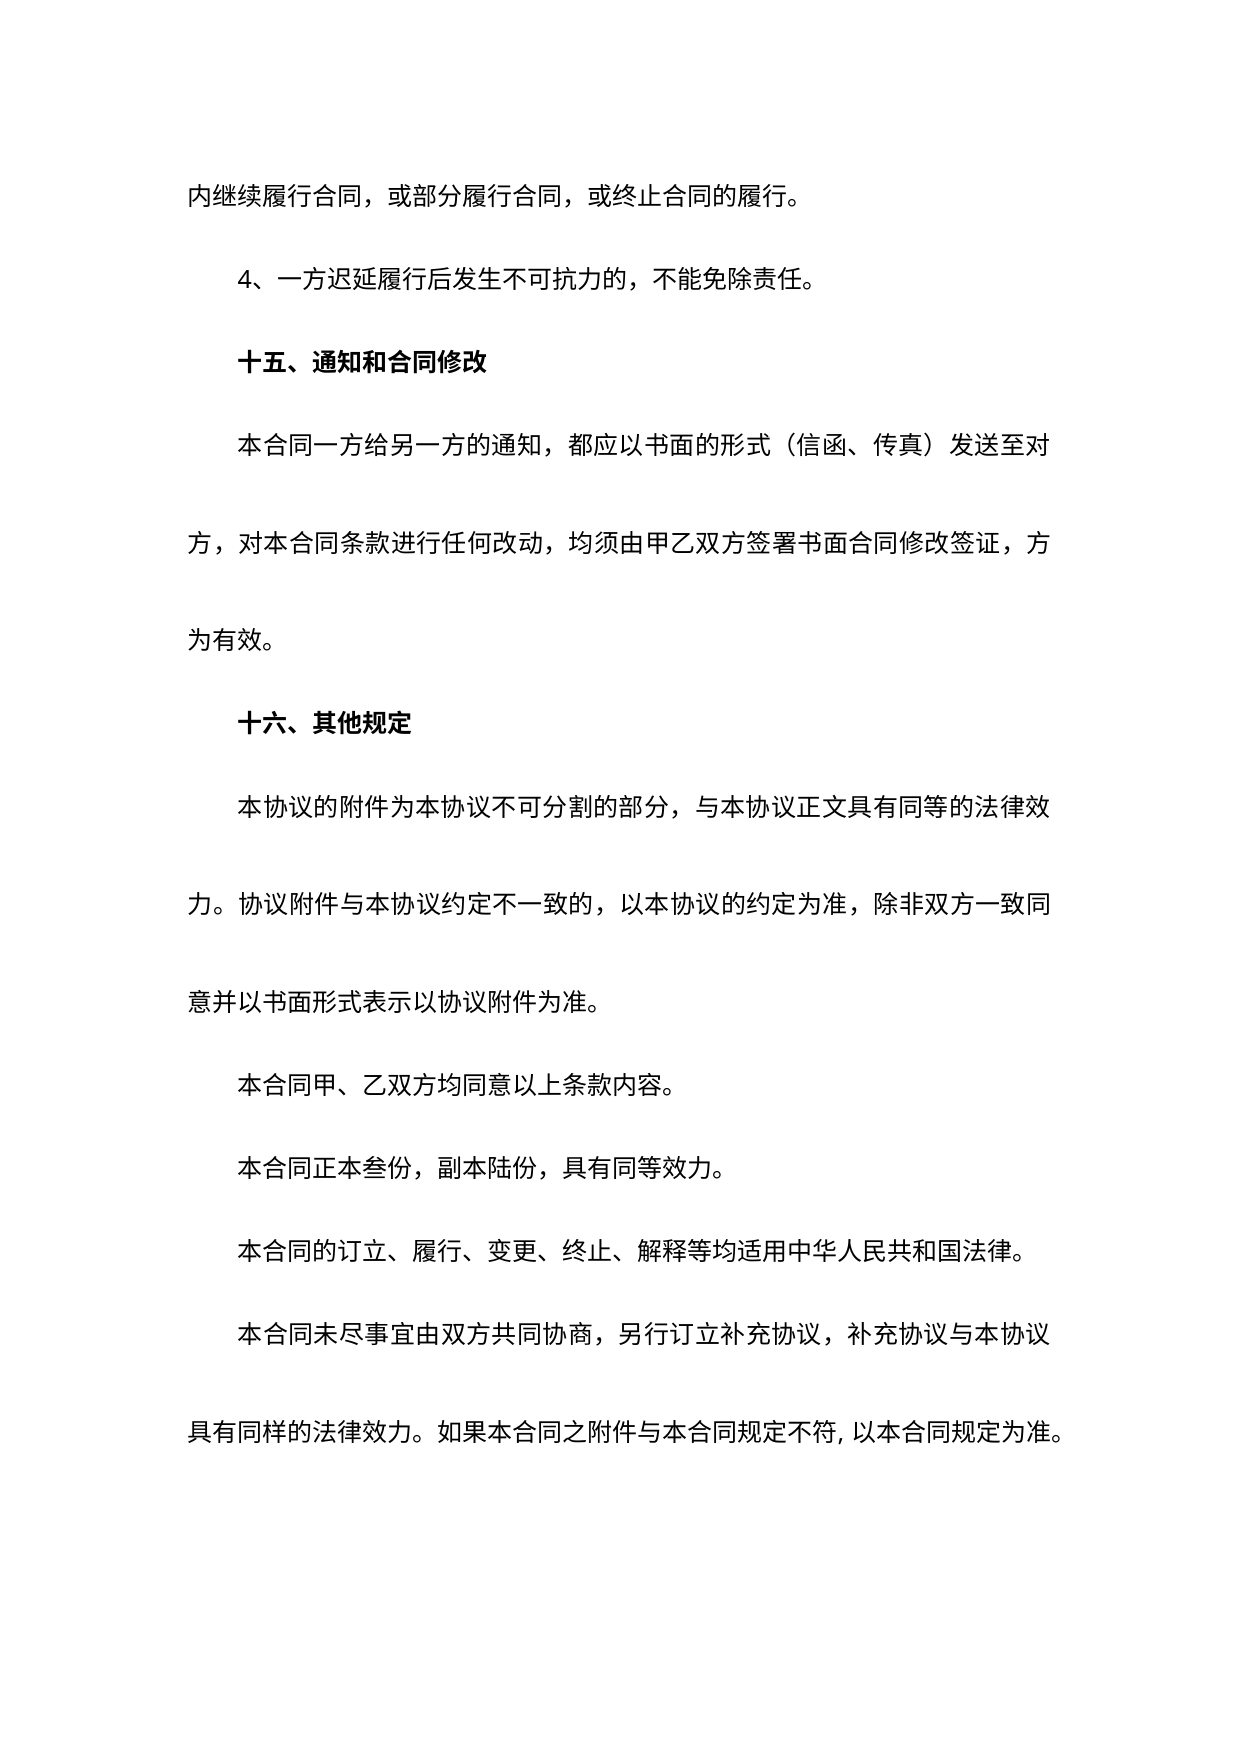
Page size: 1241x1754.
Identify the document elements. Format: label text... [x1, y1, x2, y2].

text 本合同一方给另一方的通知，都应以书面的形式（信函、传真）发送至对方，对本合同条款进行任何改动，均须由甲乙双方签署书面合同修改签证，方为有效。 [187, 411, 1053, 671]
text 4、一方迟延履行后发生不可抗力的，不能免除责任。 [187, 245, 1053, 310]
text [187, 162, 1053, 227]
text 本合同甲、乙双方均同意以上条款内容。 [187, 1051, 1053, 1116]
text 本合同正本叁份，副本陆份，具有同等效力。 [187, 1134, 1053, 1199]
text 本合同的订立、履行、变更、终止、解释等均适用中华人民共和国法律。 [187, 1217, 1053, 1282]
text 本协议的附件为本协议不可分割的部分，与本协议正文具有同等的法律效力。协议附件与本协议约定不一致的，以本协议的约定为准，除非双方一致同意并以书面形式表示以协议附件为准。 [187, 773, 1053, 1033]
text 十五、通知和合同修改 [187, 328, 1053, 393]
text 本合同未尽事宜由双方共同协商，另行订立补充协议，补充协议与本协议具有同样的法律效力。如果本合同之附件与本合同规定不符, 以本合同规定为准。 [187, 1300, 1053, 1463]
text 十六、其他规定 [187, 689, 1053, 754]
